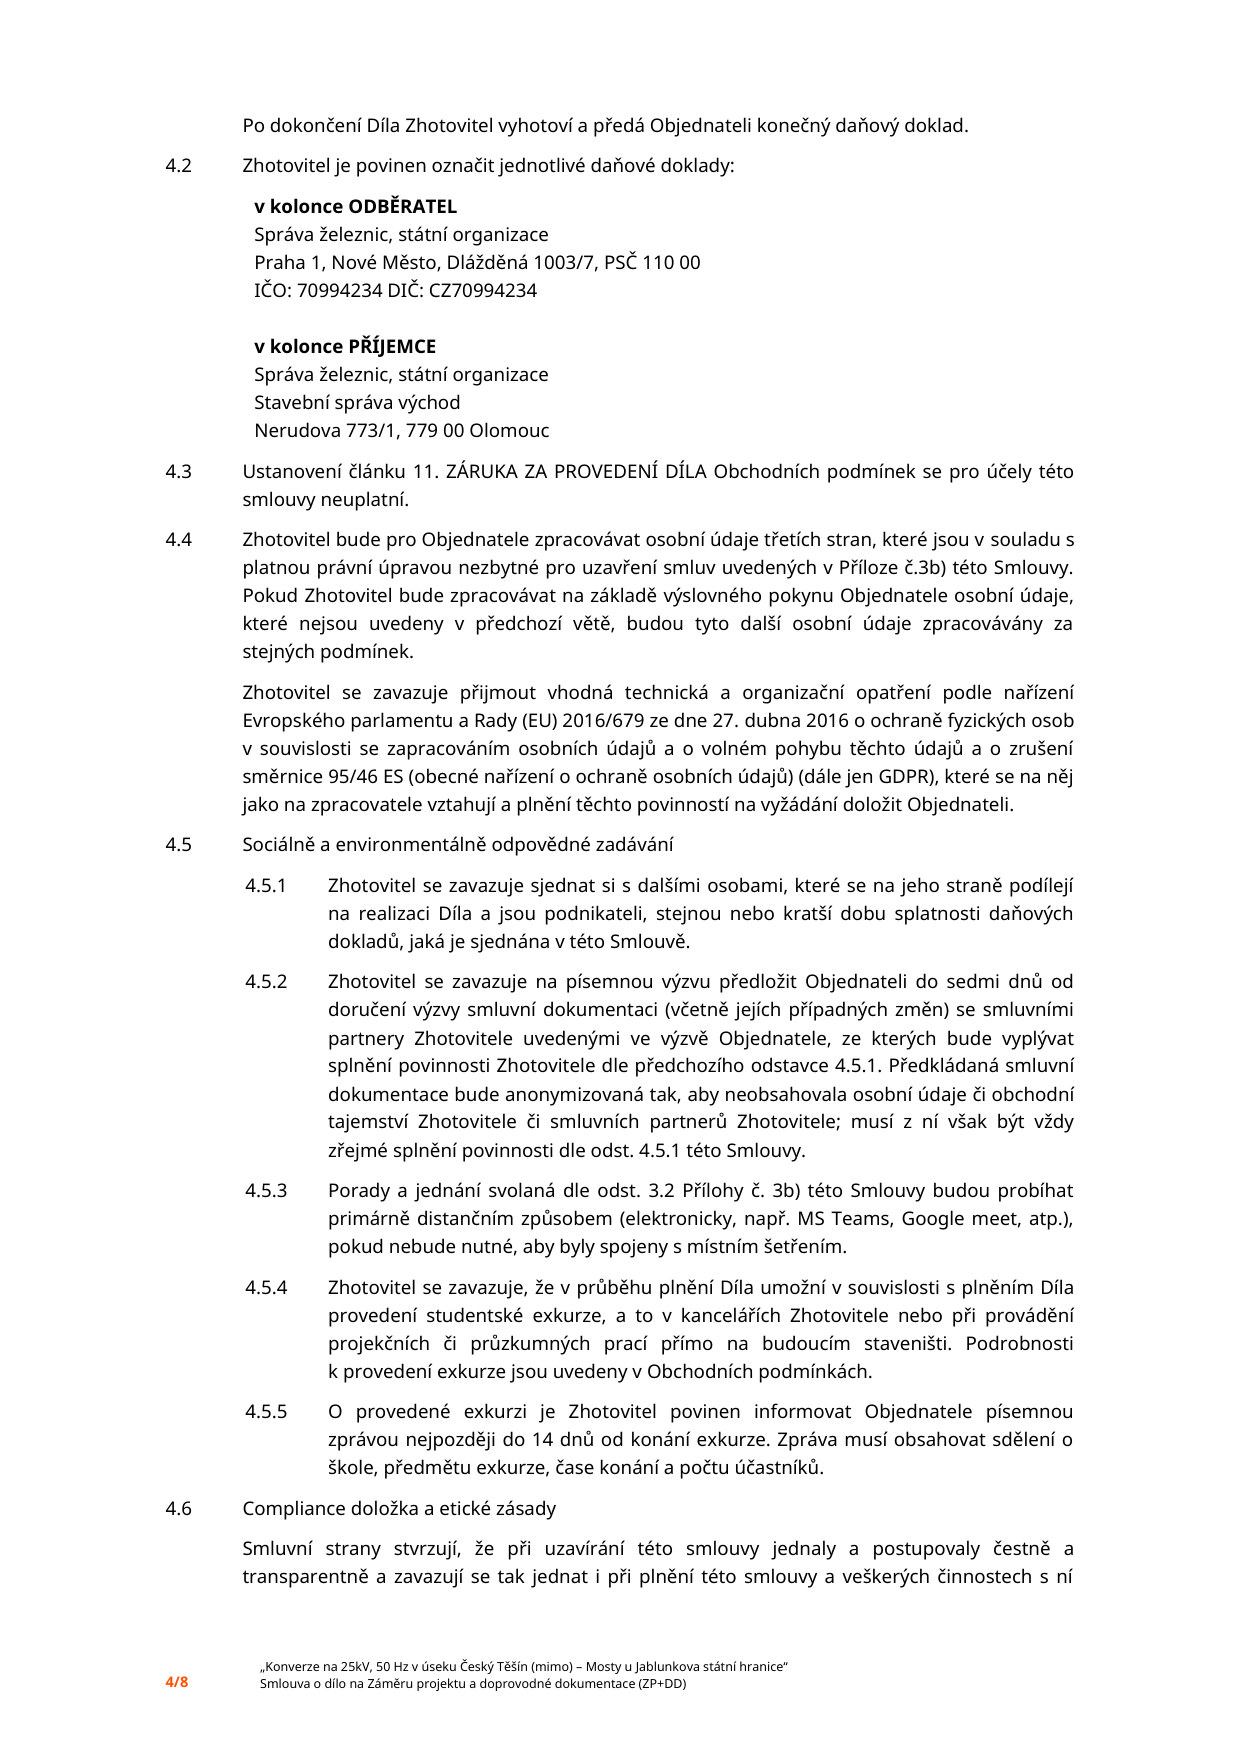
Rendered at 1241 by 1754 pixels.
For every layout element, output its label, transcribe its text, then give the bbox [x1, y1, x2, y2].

text v kolonce PŘÍJEMCE [254, 333, 1075, 359]
text Zhotovitel bude pro Objednatele zpracovávat osobní údaje třetích stran, které jsou v souladu s platnou právní úpravou nezbytné pro uzavření smluv uvedených v Příloze č.3b) této Smlouvy. Pokud Zhotovitel bude zpracovávat na základě výslovného pokynu Objednatele osobní údaje, které nejsou uvedeny v předchozí větě, budou tyto další osobní údaje zpracovávány za stejných podmínek. [165, 526, 1075, 664]
text Stavební správa východ [254, 389, 1075, 415]
text Compliance doložka a etické zásady [165, 1495, 1075, 1521]
list O provedené exkurzi je Zhotovitel povinen informovat Objednatele písemnou zprávou nejpozději do 14 dnů od konání exkurze. Zpráva musí obsahovat sdělení o škole, předmětu exkurze, čase konání a počtu účastníků. [245, 1398, 1075, 1480]
text Správa železnic, státní organizace [254, 361, 1075, 387]
list Zhotovitel se zavazuje přijmout vhodná technická a organizační opatření podle nařízení Evropského parlamentu a Rady (EU) 2016/679 ze dne 27. dubna 2016 o ochraně fyzických osob v souvislosti se zapracováním osobních údajů a o volném pohybu těchto údajů a o zrušení směrnice 95/46 ES (obecné nařízení o ochraně osobních údajů) (dále jen GDPR), které se na něj jako na zpracovatele vztahují a plnění těchto povinností na vyžádání doložit Objednateli. [242, 679, 1075, 817]
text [242, 1536, 1075, 1589]
text Ustanovení článku 11. ZÁRUKA ZA PROVEDENÍ DÍLA Obchodních podmínek se pro účely této smlouvy neuplatní. [165, 458, 1075, 511]
text IČO: 70994234 DIČ: CZ70994234 [254, 277, 1075, 303]
list Zhotovitel se zavazuje, že v průběhu plnění Díla umožní v souvislosti s plněním Díla provedení studentské exkurze, a to v kancelářích Zhotovitele nebo při provádění projekčních či průzkumných prací přímo na budoucím staveništi. Podrobnosti k provedení exkurze jsou uvedeny v Obchodních podmínkách. [245, 1274, 1075, 1383]
list Po dokončení Díla Zhotovitel vyhotoví a předá Objednateli konečný daňový doklad. [242, 112, 1075, 138]
list Zhotovitel se zavazuje sjednat si s dalšími osobami, které se na jeho straně podílejí na realizaci Díla a jsou podnikateli, stejnou nebo kratší dobu splatnosti daňových dokladů, jaká je sjednána v této Smlouvě. [245, 872, 1075, 954]
text Sociálně a environmentálně odpovědné zadávání [165, 832, 1075, 857]
text Zhotovitel je povinen označit jednotlivé daňové doklady: [165, 153, 1075, 178]
list Porady a jednání svolaná dle odst. 3.2 Přílohy č. 3b) této Smlouvy budou probíhat primárně distančním způsobem (elektronicky, např. MS Teams, Google meet, atp.), pokud nebude nutné, aby byly spojeny s místním šetřením. [245, 1177, 1075, 1259]
text Praha 1, Nové Město, Dlážděná 1003/7, PSČ 110 00 [254, 249, 1075, 275]
text v kolonce ODBĚRATEL [254, 193, 1075, 219]
list Zhotovitel se zavazuje na písemnou výzvu předložit Objednateli do sedmi dnů od doručení výzvy smluvní dokumentaci (včetně jejích případných změn) se smluvními partnery Zhotovitele uvedenými ve výzvě Objednatele, ze kterých bude vyplývat splnění povinnosti Zhotovitele dle předchozího odstavce 4.5.1. Předkládaná smluvní dokumentace bude anonymizovaná tak, aby neobsahovala osobní údaje či obchodní tajemství Zhotovitele či smluvních partnerů Zhotovitele; musí z ní však být vždy zřejmé splnění povinnosti dle odst. 4.5.1 této Smlouvy. [245, 969, 1075, 1162]
text Nerudova 773/1, 779 00 Olomouc [254, 417, 1075, 443]
text Správa železnic, státní organizace [254, 221, 1075, 247]
